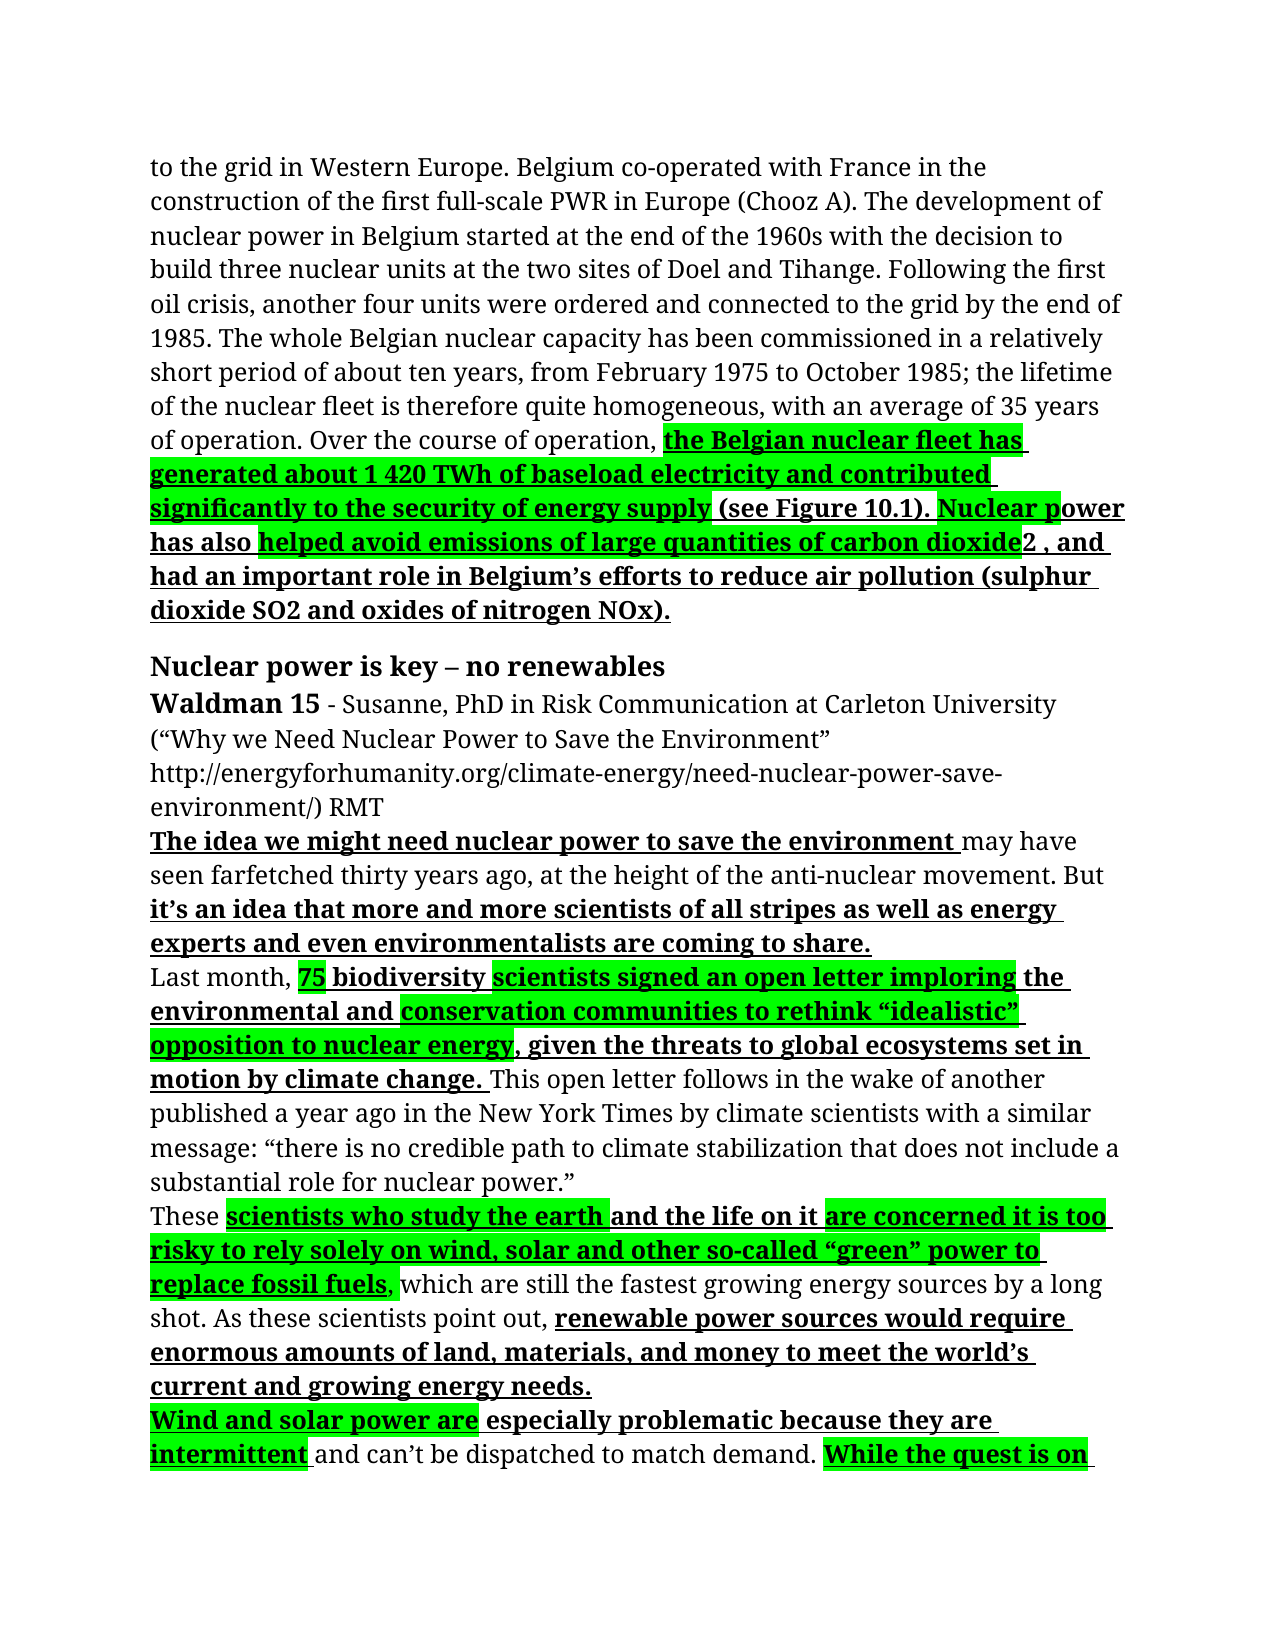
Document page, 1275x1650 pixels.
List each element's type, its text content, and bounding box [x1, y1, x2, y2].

text Last month, 75 biodiversity scientists signed an open letter imploring the environmental and conservation communities to rethink “idealistic” opposition to nuclear energy, given the threats to global ecosystems set in motion by climate change. This open letter follows in the wake of another published a year ago in the New York Times by climate scientists with a similar message: “there is no credible path to climate stabilization that does not include a substantial role for nuclear power.” [150, 960, 1125, 1198]
text Waldman 15 - Susanne, PhD in Risk Communication at Carleton University (“Why we Need Nuclear Power to Save the Environment” http://energyforhumanity.org/climate-energy/need-nuclear-power-save-environment/) RMT [150, 684, 1125, 824]
text The idea we might need nuclear power to save the environment may have seen farfetched thirty years ago, at the height of the anti-nuclear movement. But it’s an idea that more and more scientists of all stripes as well as energy experts and even environmentalists are coming to share. [150, 824, 1125, 960]
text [150, 150, 1125, 519]
subtitle Nuclear power is key – no renewables [150, 648, 1125, 684]
text These scientists who study the earth and the life on it are concerned it is too risky to rely solely on wind, solar and other so-called “green” power to replace fossil fuels, which are still the fastest growing energy sources by a long shot. As these scientists point out, renewable power sources would require enormous amounts of land, materials, and money to meet the world’s current and growing energy needs. [150, 1198, 1125, 1403]
